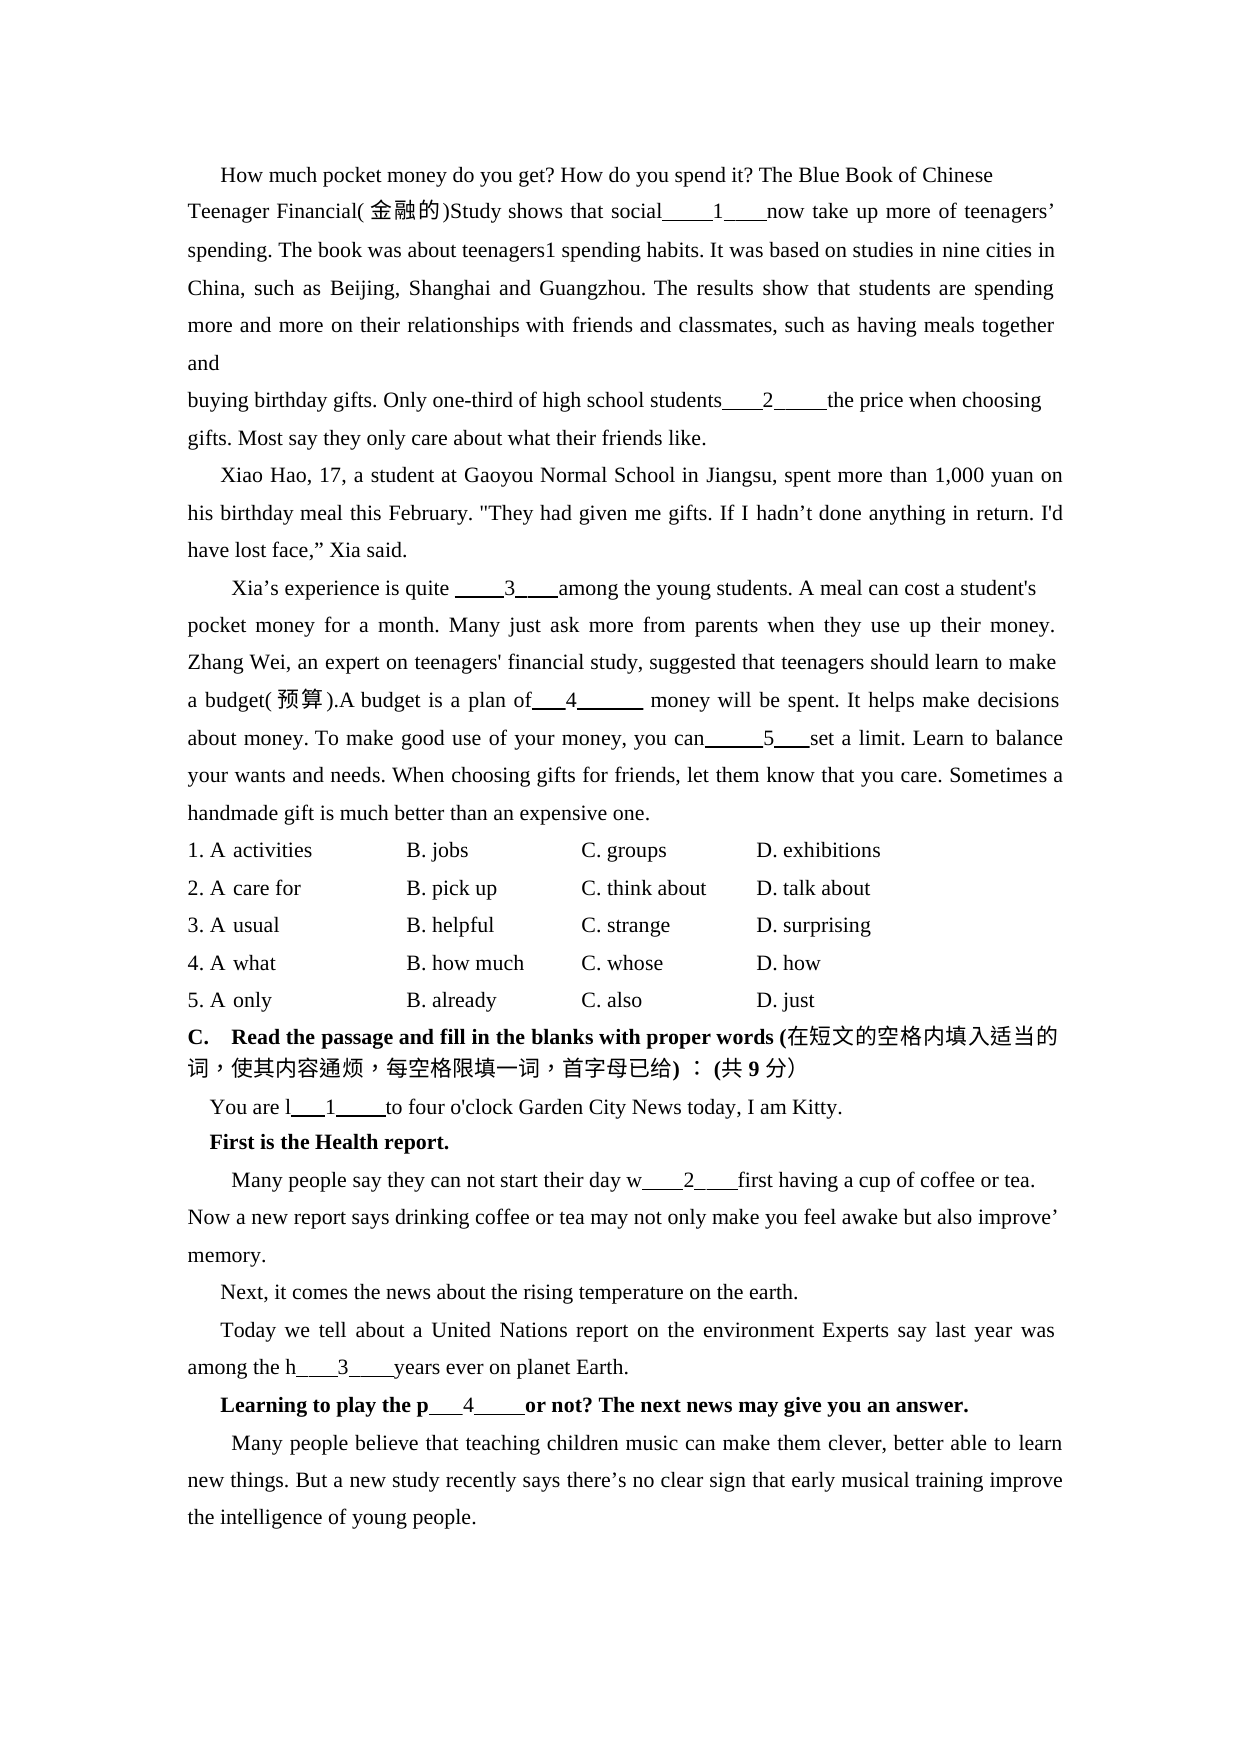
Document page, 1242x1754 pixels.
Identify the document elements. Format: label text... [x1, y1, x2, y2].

table_header C. groups [552, 830, 731, 869]
table_cell C. whose [552, 945, 731, 982]
table_cell B. how much [358, 945, 552, 982]
table_cell 4. A what [183, 945, 358, 982]
text Today we tell about a United Nations report on the environment Experts say last year was among the h 3 years ever on planet Earth. [187, 1317, 1063, 1379]
text 词，使其内容通烦，每空格限填一词，首字母已给) ： (共 9 分） You are l 1 to four o'clock Garden City News today, I am Kitty. First is the Health report. [187, 1053, 847, 1154]
table_cell D. just [731, 982, 884, 1022]
table_cell D. how [731, 945, 884, 982]
text buying birthday gifts. Only one-third of high school students 2 the price when choosing gifts. Most say they only care about what their friends like. [187, 387, 1049, 450]
text Many people say they can not start their day w 2 first having a cup of coffee or tea. Now a new report says drinking coffee or tea may not only make you feel awake but also improve’ memory. [187, 1167, 1064, 1267]
table_cell B. pick up [358, 870, 552, 907]
text Many people believe that teaching children music can make them clever, better able to learn new things. But a new study recently says there’s no clear sign that early musical training improve the intelligence of young people. [187, 1429, 1063, 1529]
table_cell B. helpful [358, 907, 552, 944]
table_cell B. already [358, 982, 552, 1022]
table_cell 2. A care for [183, 870, 358, 907]
table_header D. exhibitions [731, 830, 884, 869]
text about money. To make good use of your money, you can 5 set a limit. Learn to balance your wants and needs. When choosing gifts for friends, let them know that you care. Sometimes a handmade gift is much better than an expensive one. [187, 712, 1063, 825]
table_cell D. talk about [731, 870, 884, 907]
text Learning to play the p 4 or not? The next news may give you an answer. [220, 1392, 1073, 1417]
table_cell 3. A usual [183, 907, 358, 944]
text Next, it comes the news about the rising temperature on the earth. [220, 1279, 1073, 1304]
text Xia’s experience is quite 3 among the young students. A meal can cost a student's pocket money for a month. Many just ask more from parents when they use up their money. Zhang Wei, an expert on teenagers' financial study, suggested that teenagers should learn to make [187, 575, 1063, 674]
table_cell C. strange [552, 907, 731, 944]
table_cell 5. A only [183, 982, 358, 1022]
table_cell C. think about [552, 870, 731, 907]
table_header B. jobs [358, 830, 552, 869]
text C. Read the passage and fill in the blanks with proper words (在短文的空格内填入适当的 [187, 1022, 1073, 1050]
text How much pocket money do you get? How do you spend it? The Blue Book of Chinese Teenager Financial( 金融的)Study shows that social 1 now take up more of teenagers’ spending. The book was about teenagers1 spending habits. It was based on studies in nine cities in China, such as Beijing, Shanghai and Guangzhou. The results show that students are spending more and more on their relationships with friends and classmates, such as having meals together and [187, 150, 1065, 375]
table_header 1. A activities [183, 830, 358, 869]
text Xiao Hao, 17, a student at Gaoyou Normal School in Jiangsu, spent more than 1,000 yuan on his birthday meal this February. "They had given me gifts. If I hadn’t done anything in return. I'd have lost face,” Xia said. [187, 462, 1063, 562]
table_cell D. surprising [731, 907, 884, 944]
table_cell C. also [552, 982, 731, 1022]
text a budget( 预算).A budget is a plan of 4 money will be spent. It helps make decisions [187, 687, 1062, 712]
